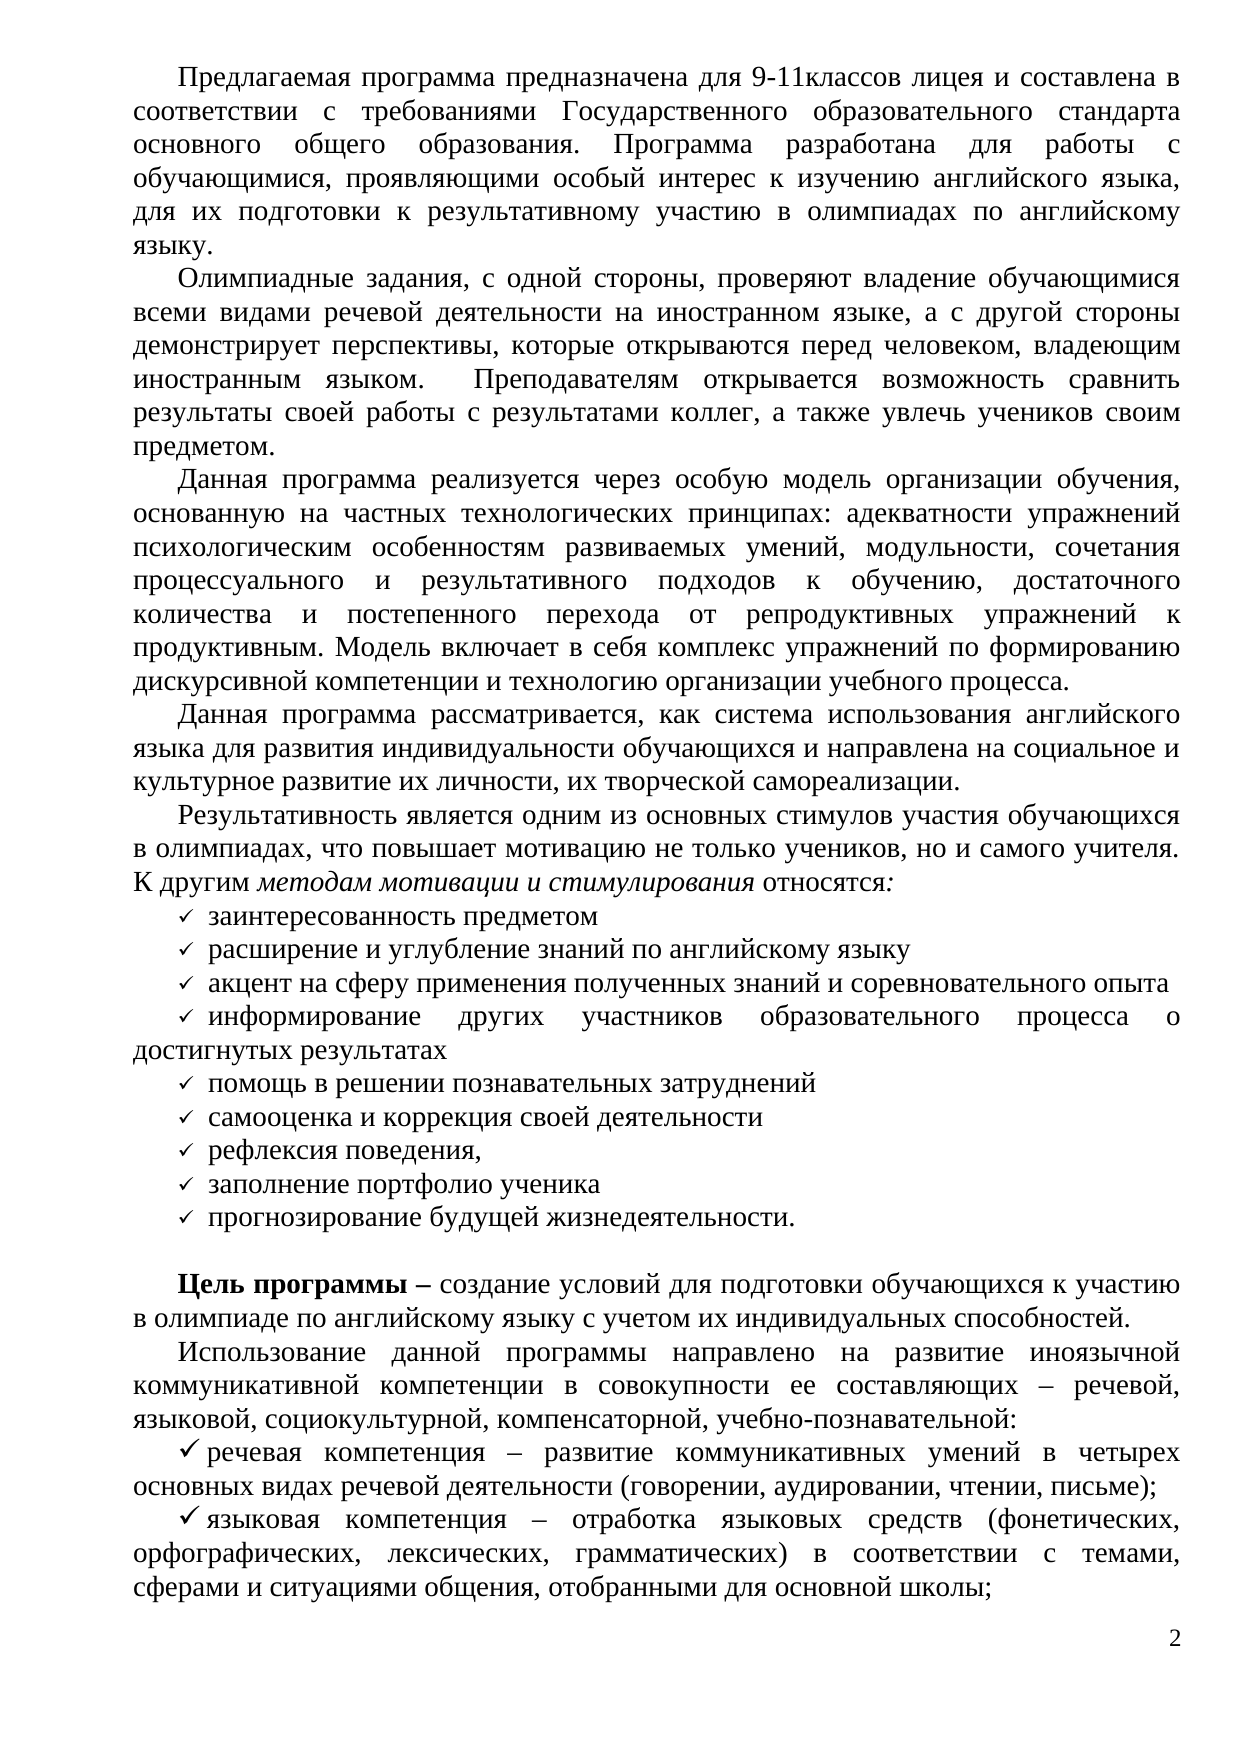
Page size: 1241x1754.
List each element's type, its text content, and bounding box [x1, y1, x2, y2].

list языковая компетенция – отработка языковых средств (фонетических, орфографических, лексических, грамматических) в соответствии c темами, сферами и ситуациями общения, отобранными для основной школы; [133, 1502, 1181, 1602]
list расширение и углубление знаний по английскому языку [133, 931, 1181, 965]
list рефлексия поведения, [133, 1132, 1181, 1166]
text Предлагаемая программа предназначена для 9-11классов лицея и составлена в соответствии с требованиями Государственного образовательного стандарта основного общего образования. Программа разработана для работы с обучающимися, проявляющими особый интерес к изучению английского языка, для их подготовки к результативному участию в олимпиадах по английскому языку. [133, 59, 1181, 260]
list прогнозирование будущей жизнедеятельности. [133, 1199, 1181, 1233]
list информирование других участников образовательного процесса о достигнутых результатах [133, 998, 1181, 1065]
list самооценка и коррекция своей деятельности [133, 1099, 1181, 1132]
text Использование данной программы направлено на развитие иноязычной коммуникативной компетенции в совокупности ее составляющих – речевой, языковой, социокультурной, компенсаторной, учебно-познавательной: [133, 1334, 1181, 1434]
list Данная программа рассматривается, как система использования английского языка для развития индивидуальности обучающихся и направлена на социальное и культурное развитие их личности, их творческой самореализации. [133, 696, 1181, 797]
list заинтересованность предметом [133, 898, 1181, 931]
list речевая компетенция – развитие коммуникативных умений в четырех основных видах речевой деятельности (говорении, аудировании, чтении, письме); [133, 1434, 1181, 1502]
text Данная программа реализуется через особую модель организации обучения, основанную на частных технологических принципах: адекватности упражнений психологическим особенностям развиваемых умений, модульности, сочетания процессуального и результативного подходов к обучению, достаточного количества и постепенного перехода от репродуктивных упражнений к продуктивным. Модель включает в себя комплекс упражнений по формированию дискурсивной компетенции и технологию организации учебного процесса. [133, 462, 1181, 696]
text Результативность является одним из основных стимулов участия обучающихся в олимпиадах, что повышает мотивацию не только учеников, но и самого учителя. К другим методам мотивации и стимулирования относятся: [133, 797, 1181, 898]
text Цель программы – создание условий для подготовки обучающихся к участию в олимпиаде по английскому языку с учетом их индивидуальных способностей. [133, 1267, 1181, 1334]
list акцент на сферу применения полученных знаний и соревновательного опыта [133, 965, 1181, 998]
list Олимпиадные задания, с одной стороны, проверяют владение обучающимися всеми видами речевой деятельности на иностранном языке, а с другой стороны демонстрирует перспективы, которые открываются перед человеком, владеющим иностранным языком. Преподавателям открывается возможность сравнить результаты своей работы с результатами коллег, а также увлечь учеников своим предметом. [133, 260, 1181, 462]
list помощь в решении познавательных затруднений [133, 1065, 1181, 1099]
list заполнение портфолио ученика [133, 1166, 1181, 1199]
